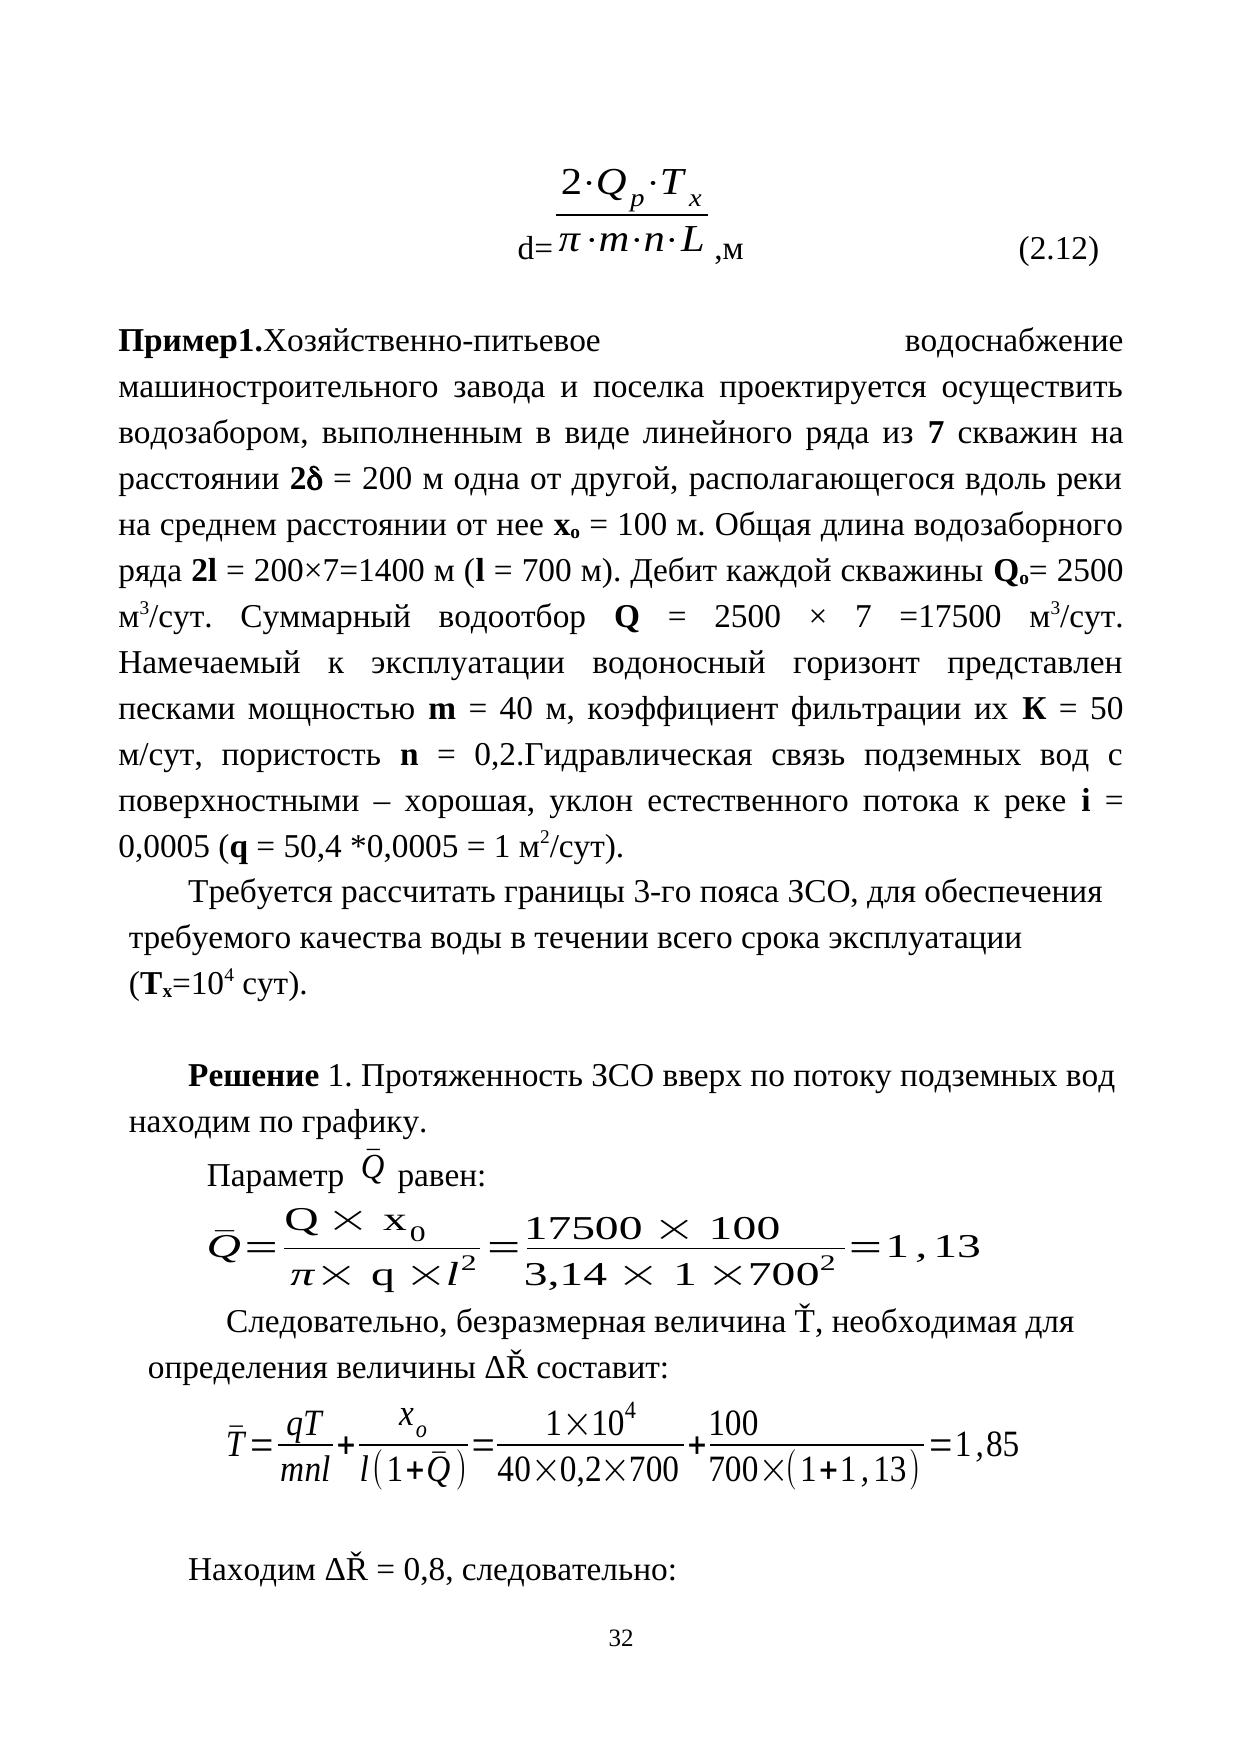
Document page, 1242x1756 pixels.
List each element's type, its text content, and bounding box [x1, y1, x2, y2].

text Параметр равен: [148, 1147, 1123, 1194]
text Следовательно, безразмерная величина Ť, необходимая для определения величины ΔŘ составит: [148, 1298, 1123, 1386]
text Требуется рассчитать границы 3-го пояса ЗСО, для обеспечения требуемого качества воды в течении всего срока эксплуатации (Тх=104 сут). [129, 872, 1123, 1002]
text Решение 1. Протяженность ЗСО вверх по потоку подземных вод находим по графику. [129, 1056, 1123, 1140]
text d=,м (2.12) [418, 161, 1123, 267]
text Пример1.Хозяйственно-питьевое водоснабжение машиностроительного завода и поселка проектируется осуществить водозабором, выполненным в виде линейного ряда из 7 скважин на расстоянии 2 = одна от другой, располагающегося вдоль реки на среднем расстоянии от нее хо = . Общая длина водозаборного ряда 2l = 200×7= (l = ). Дебит каждой скважины Qо= 2500 м3/сут. Суммарный водоотбор Q = 2500 × 7 =17500 м3/сут. Намечаемый к эксплуатации водоносный горизонт представлен песками мощностью m = , коэффициент фильтрации их К = 50 м/сут, пористость n = 0,2.Гидравлическая связь подземных вод с поверхностными – хорошая, уклон естественного потока к реке i = 0,0005 (q = 50,4 *0,0005 = 1 м2/сут). [118, 321, 1123, 864]
text Находим ΔŘ = 0,8, следовательно: [129, 1550, 1123, 1588]
